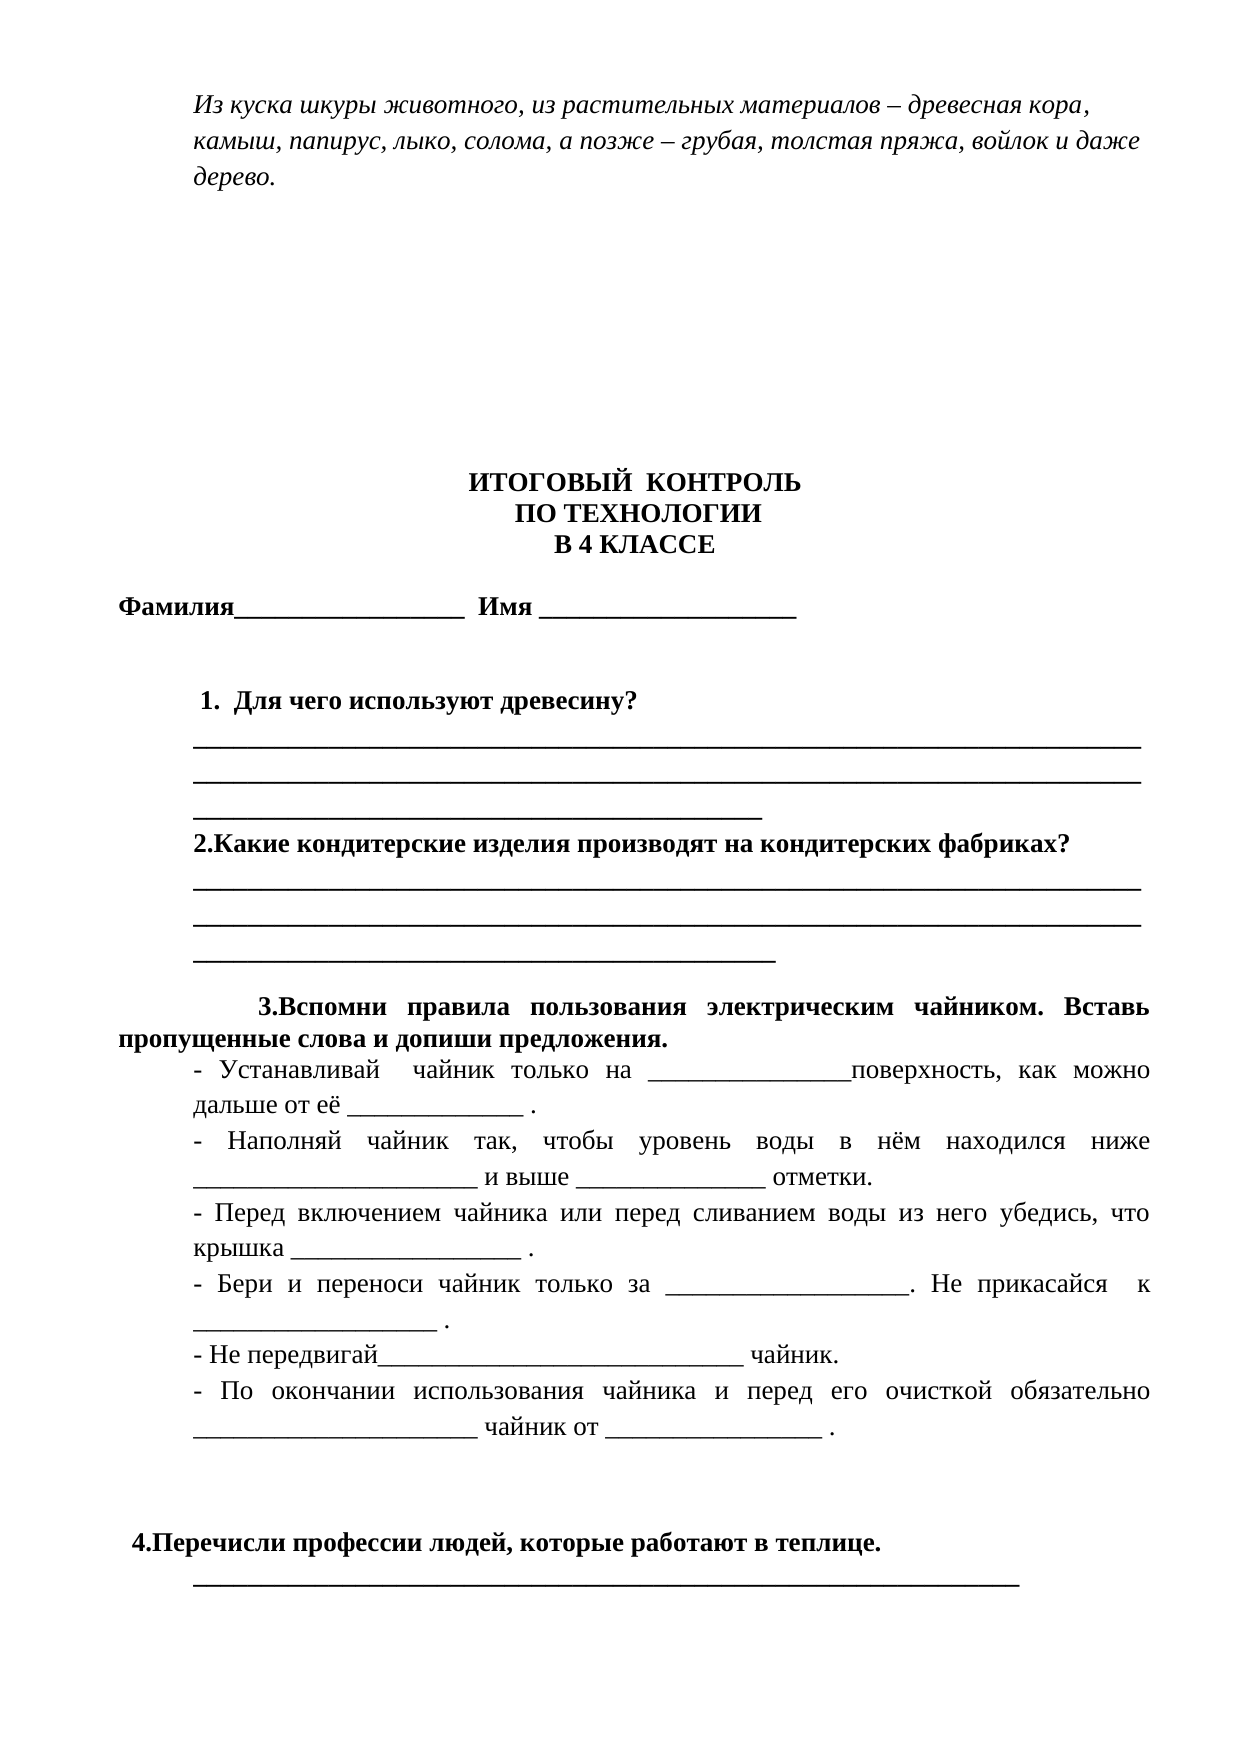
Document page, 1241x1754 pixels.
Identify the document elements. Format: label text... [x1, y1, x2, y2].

list 2.Какие кондитерские изделия производят на кондитерских фабриках? [193, 827, 1152, 858]
list 1. Для чего используют древесину? [193, 684, 1152, 715]
list Из куска шкуры животного, из растительных материалов – древесная кора, камыш, папирус, лыко, солома, а позже – грубая, толстая пряжа, войлок и даже дерево. [193, 89, 1152, 191]
text 4.Перечисли профессии людей, которые работают в теплице. [118, 1527, 1152, 1558]
list - Устанавливай чайник только на _______________поверхность, как можно дальше от её _____________ . [193, 1053, 1152, 1120]
list - Бери и переноси чайник только за __________________. Не прикасайся к __________________ . [193, 1267, 1152, 1334]
text Фамилия_________________ Имя ___________________ [118, 590, 1152, 622]
list - Не передвигай___________________________ чайник. [193, 1339, 1152, 1370]
list _____________________________________________________________ [193, 1558, 1152, 1589]
list - По окончании использования чайника и перед его очисткой обязательно _____________________ чайник от ________________ . [193, 1374, 1152, 1441]
text В 4 КЛАССЕ [118, 528, 1152, 559]
list - Наполняй чайник так, чтобы уровень воды в нём находился ниже _____________________ и выше ______________ отметки. [193, 1124, 1152, 1191]
text ПО ТЕХНОЛОГИИ [118, 497, 1152, 528]
list - Перед включением чайника или перед сливанием воды из него убедись, что крышка _________________ . [193, 1196, 1152, 1263]
list _______________________________________________________________________________________________________________________________________________________________________________________ [193, 862, 1152, 965]
list ______________________________________________________________________________________________________________________________________________________________________________________ [193, 719, 1152, 822]
text 3.Вспомни правила пользования электрическим чайником. Вставь пропущенные слова и допиши предложения. [118, 991, 1152, 1053]
text ИТОГОВЫЙ КОНТРОЛЬ [118, 466, 1152, 497]
